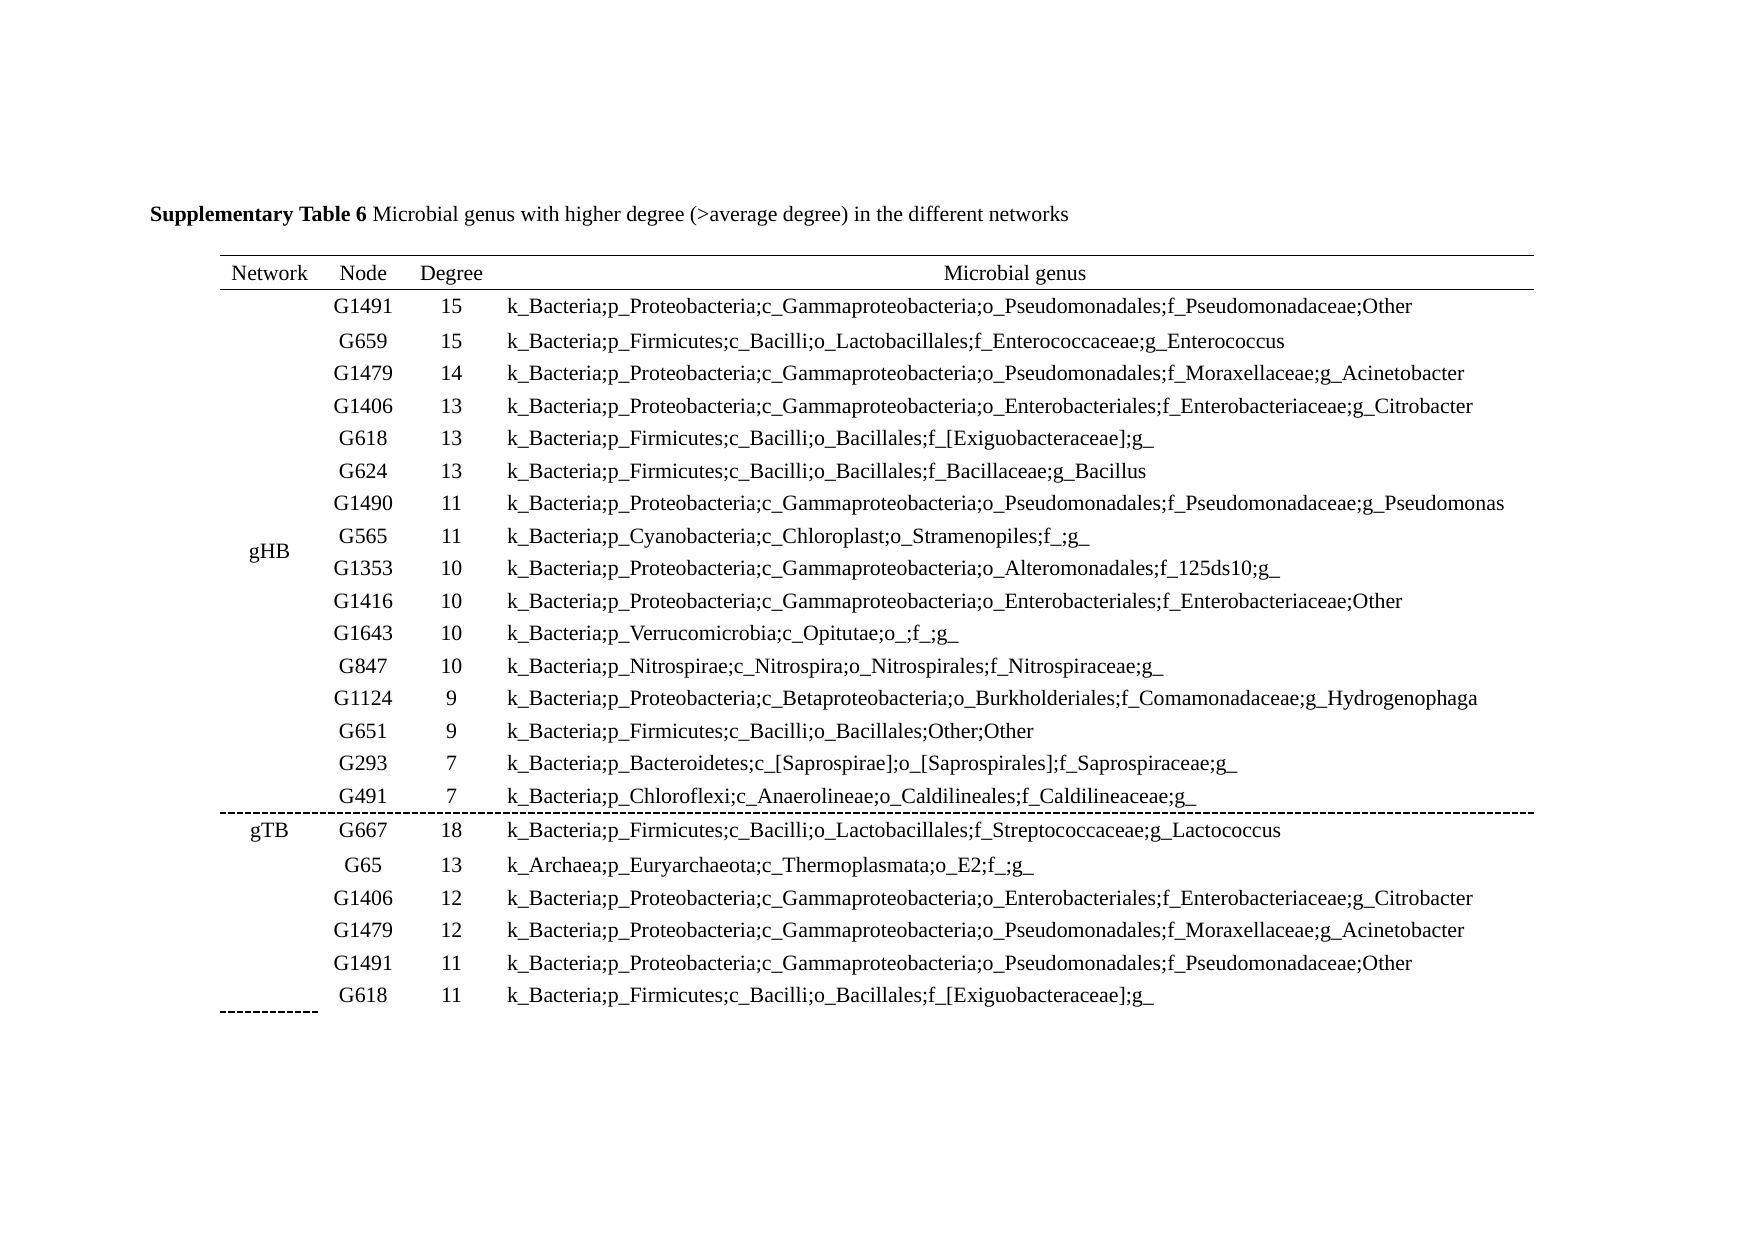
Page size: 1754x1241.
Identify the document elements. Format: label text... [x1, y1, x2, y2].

table_cell G1479 [319, 357, 407, 389]
table_cell k_Bacteria;p_Proteobacteria;c_Gammaproteobacteria;o_Enterobacteriales;f_Enterobacteriaceae;g_Citrobacter [496, 881, 1534, 913]
table_cell 10 [407, 552, 496, 584]
table_cell 9 [407, 682, 496, 714]
table_cell G624 [319, 454, 407, 487]
table_cell G1416 [319, 584, 407, 617]
table_cell G491 [319, 779, 407, 812]
table_cell 12 [407, 914, 496, 946]
table_cell G1491 [319, 290, 407, 322]
table_cell k_Archaea;p_Euryarchaeota;c_Thermoplasmata;o_E2;f_;g_ [496, 846, 1534, 881]
table_cell 10 [407, 584, 496, 617]
table_cell k_Bacteria;p_Nitrospirae;c_Nitrospira;o_Nitrospirales;f_Nitrospiraceae;g_ [496, 649, 1534, 682]
table_cell G1406 [319, 881, 407, 913]
table_cell G847 [319, 649, 407, 682]
table_cell k_Bacteria;p_Chloroflexi;c_Anaerolineae;o_Caldilineales;f_Caldilineaceae;g_ [496, 779, 1534, 812]
table_cell 18 [407, 812, 496, 846]
table_cell k_Bacteria;p_Proteobacteria;c_Gammaproteobacteria;o_Pseudomonadales;f_Pseudomonadaceae;g_Pseudomonas [496, 487, 1534, 519]
table_cell G1353 [319, 552, 407, 584]
table_cell gHB [220, 290, 319, 812]
table_cell G659 [319, 322, 407, 357]
table_cell G565 [319, 519, 407, 552]
table_cell 12 [407, 881, 496, 913]
table_cell k_Bacteria;p_Firmicutes;c_Bacilli;o_Lactobacillales;f_Streptococcaceae;g_Lactococcus [496, 812, 1534, 846]
table_cell G1479 [319, 914, 407, 946]
table_cell 10 [407, 617, 496, 649]
table_cell 13 [407, 846, 496, 881]
table_cell 11 [407, 946, 496, 978]
table_cell 13 [407, 389, 496, 422]
table_cell G1491 [319, 946, 407, 978]
table_cell G1490 [319, 487, 407, 519]
table_cell G618 [319, 422, 407, 454]
table_cell G667 [319, 812, 407, 846]
table_header Node [319, 256, 407, 289]
table_cell k_Bacteria;p_Firmicutes;c_Bacilli;o_Lactobacillales;f_Enterococcaceae;g_Enterococcus [496, 322, 1534, 357]
table_cell 11 [407, 979, 496, 1011]
table_cell 9 [407, 714, 496, 747]
table_cell 10 [407, 649, 496, 682]
table_cell k_Bacteria;p_Firmicutes;c_Bacilli;o_Bacillales;f_Bacillaceae;g_Bacillus [496, 454, 1534, 487]
table_cell k_Bacteria;p_Proteobacteria;c_Betaproteobacteria;o_Burkholderiales;f_Comamonadaceae;g_Hydrogenophaga [496, 682, 1534, 714]
table_cell k_Bacteria;p_Proteobacteria;c_Gammaproteobacteria;o_Pseudomonadales;f_Moraxellaceae;g_Acinetobacter [496, 914, 1534, 946]
table_cell gTB [220, 812, 319, 1011]
text Supplementary Table 6 Microbial genus with higher degree (>average degree) in the different networks [150, 198, 1604, 230]
table_cell k_Bacteria;p_Proteobacteria;c_Gammaproteobacteria;o_Enterobacteriales;f_Enterobacteriaceae;Other [496, 584, 1534, 617]
table_cell G1406 [319, 389, 407, 422]
table_cell G1643 [319, 617, 407, 649]
table_cell k_Bacteria;p_Cyanobacteria;c_Chloroplast;o_Stramenopiles;f_;g_ [496, 519, 1534, 552]
table_cell k_Bacteria;p_Proteobacteria;c_Gammaproteobacteria;o_Pseudomonadales;f_Pseudomonadaceae;Other [496, 946, 1534, 978]
table_cell 13 [407, 454, 496, 487]
table_cell k_Bacteria;p_Firmicutes;c_Bacilli;o_Bacillales;f_[Exiguobacteraceae];g_ [496, 979, 1534, 1011]
table_cell 15 [407, 290, 496, 322]
table_cell k_Bacteria;p_Proteobacteria;c_Gammaproteobacteria;o_Pseudomonadales;f_Pseudomonadaceae;Other [496, 290, 1534, 322]
table_cell G651 [319, 714, 407, 747]
table_cell 11 [407, 487, 496, 519]
table_cell G65 [319, 846, 407, 881]
table_cell G293 [319, 747, 407, 779]
table_header Degree [407, 256, 496, 289]
table_cell 13 [407, 422, 496, 454]
table_cell 7 [407, 779, 496, 812]
table_header Network [220, 256, 319, 289]
table_header Microbial genus [496, 256, 1534, 289]
table_cell k_Bacteria;p_Verrucomicrobia;c_Opitutae;o_;f_;g_ [496, 617, 1534, 649]
table_cell 11 [407, 519, 496, 552]
table_cell k_Bacteria;p_Bacteroidetes;c_[Saprospirae];o_[Saprospirales];f_Saprospiraceae;g_ [496, 747, 1534, 779]
table_cell 14 [407, 357, 496, 389]
table_cell G618 [319, 979, 407, 1011]
table_cell G1124 [319, 682, 407, 714]
table_cell 15 [407, 322, 496, 357]
table_cell k_Bacteria;p_Proteobacteria;c_Gammaproteobacteria;o_Alteromonadales;f_125ds10;g_ [496, 552, 1534, 584]
table_cell k_Bacteria;p_Proteobacteria;c_Gammaproteobacteria;o_Pseudomonadales;f_Moraxellaceae;g_Acinetobacter [496, 357, 1534, 389]
table_cell k_Bacteria;p_Firmicutes;c_Bacilli;o_Bacillales;f_[Exiguobacteraceae];g_ [496, 422, 1534, 454]
table_cell 7 [407, 747, 496, 779]
table_cell k_Bacteria;p_Firmicutes;c_Bacilli;o_Bacillales;Other;Other [496, 714, 1534, 747]
table_cell k_Bacteria;p_Proteobacteria;c_Gammaproteobacteria;o_Enterobacteriales;f_Enterobacteriaceae;g_Citrobacter [496, 389, 1534, 422]
